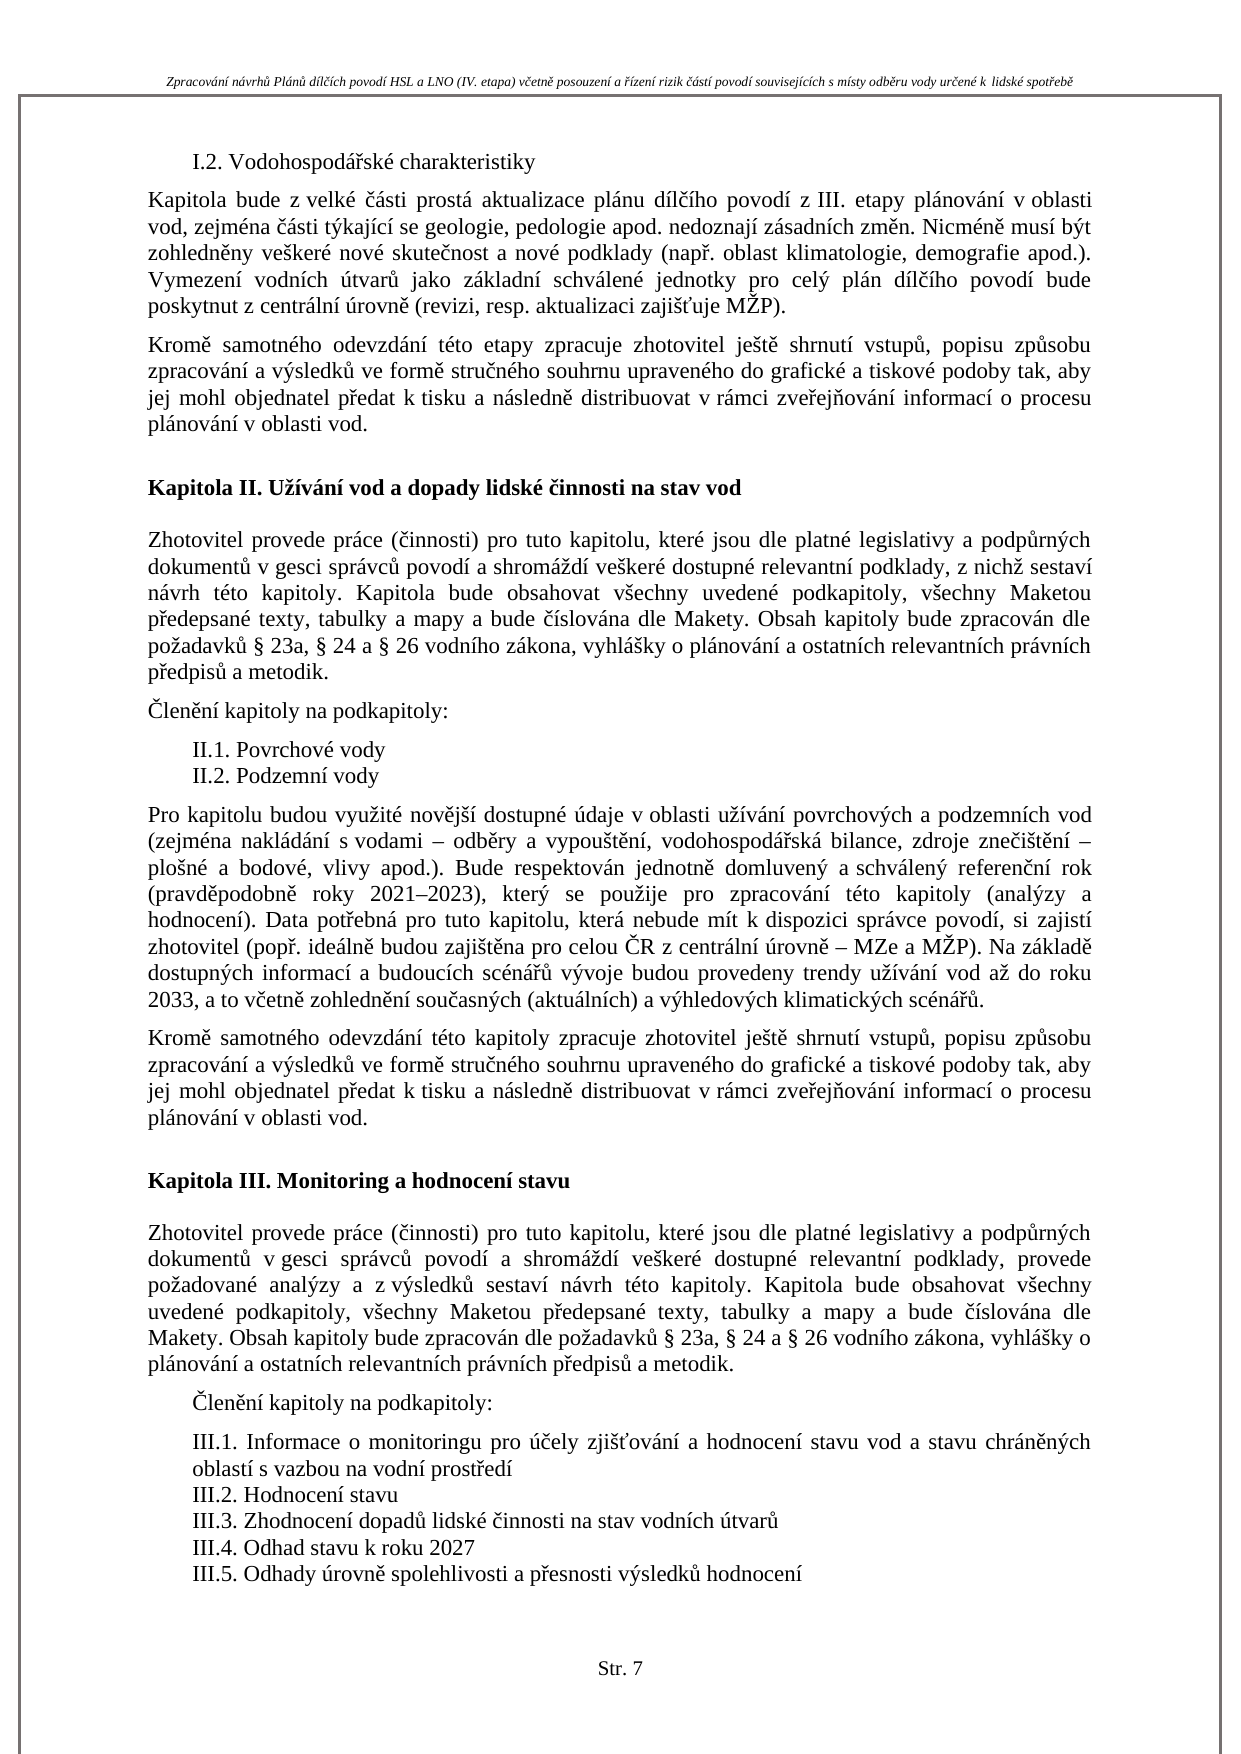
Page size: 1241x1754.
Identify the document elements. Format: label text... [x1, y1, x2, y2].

text Pro kapitolu budou využité novější dostupné údaje v oblasti užívání povrchových a podzemních vod (zejména nakládání s vodami – odběry a vypouštění, vodohospodářská bilance, zdroje znečištění – plošné a bodové, vlivy apod.). Bude respektován jednotně domluvený a schválený referenční rok (pravděpodobně roky 2021–2023), který se použije pro zpracování této kapitoly (analýzy a hodnocení). Data potřebná pro tuto kapitolu, která nebude mít k dispozici správce povodí, si zajistí zhotovitel (popř. ideálně budou zajištěna pro celou ČR z centrální úrovně – MZe a MŽP). Na základě dostupných informací a budoucích scénářů vývoje budou provedeny trendy užívání vod až do roku 2033, a to včetně zohlednění současných (aktuálních) a výhledových klimatických scénářů. [148, 801, 1092, 1012]
text Členění kapitoly na podkapitoly: [192, 1389, 1092, 1416]
text Kromě samotného odevzdání této etapy zpracuje zhotovitel ještě shrnutí vstupů, popisu způsobu zpracování a výsledků ve formě stručného souhrnu upraveného do grafické a tiskové podoby tak, aby jej mohl objednatel předat k tisku a následně distribuovat v rámci zveřejňování informací o procesu plánování v oblasti vod. [148, 331, 1092, 436]
text Zhotovitel provede práce (činnosti) pro tuto kapitolu, které jsou dle platné legislativy a podpůrných dokumentů v gesci správců povodí a shromáždí veškeré dostupné relevantní podklady, provede požadované analýzy a z výsledků sestaví návrh této kapitoly. Kapitola bude obsahovat všechny uvedené podkapitoly, všechny Maketou předepsané texty, tabulky a mapy a bude číslována dle Makety. Obsah kapitoly bude zpracován dle požadavků § 23a, § § 26 vodního zákona, vyhlášky o plánování a ostatních relevantních právních předpisů a metodik. [148, 1219, 1092, 1377]
text I.2. Vodohospodářské charakteristiky [192, 148, 1092, 174]
text II.2. Podzemní vody [192, 762, 1092, 789]
text III.2. Hodnocení stavu [192, 1481, 1092, 1507]
text Kapitola II. Užívání vod a dopady lidské činnosti na stav vod [148, 474, 1092, 500]
text III.5. Odhady úrovně spolehlivosti a přesnosti výsledků hodnocení [192, 1560, 1092, 1586]
text Kapitola bude z velké části prostá aktualizace plánu dílčího povodí z III. etapy plánování v oblasti vod, zejména části týkající se geologie, pedologie apod. nedoznají zásadních změn. Nicméně musí být zohledněny veškeré nové skutečnost a nové podklady (např. oblast klimatologie, demografie apod.). Vymezení vodních útvarů jako základní schválené jednotky pro celý plán dílčího povodí bude poskytnut z centrální úrovně (revizi, resp. aktualizaci zajišťuje MŽP). [148, 187, 1092, 318]
text III.4. Odhad stavu k roku 2027 [192, 1534, 1092, 1560]
text III.3. Zhodnocení dopadů lidské činnosti na stav vodních útvarů [192, 1507, 1092, 1534]
text Kapitola III. Monitoring a hodnocení stavu [148, 1167, 1092, 1194]
text II.1. Povrchové vody [192, 736, 1092, 762]
text Členění kapitoly na podkapitoly: [148, 697, 1092, 723]
text Kromě samotného odevzdání této kapitoly zpracuje zhotovitel ještě shrnutí vstupů, popisu způsobu zpracování a výsledků ve formě stručného souhrnu upraveného do grafické a tiskové podoby tak, aby jej mohl objednatel předat k tisku a následně distribuovat v rámci zveřejňování informací o procesu plánování v oblasti vod. [148, 1024, 1092, 1130]
text III.1. Informace o monitoringu pro účely zjišťování a hodnocení stavu vod a stavu chráněných oblastí s vazbou na vodní prostředí [192, 1428, 1092, 1481]
